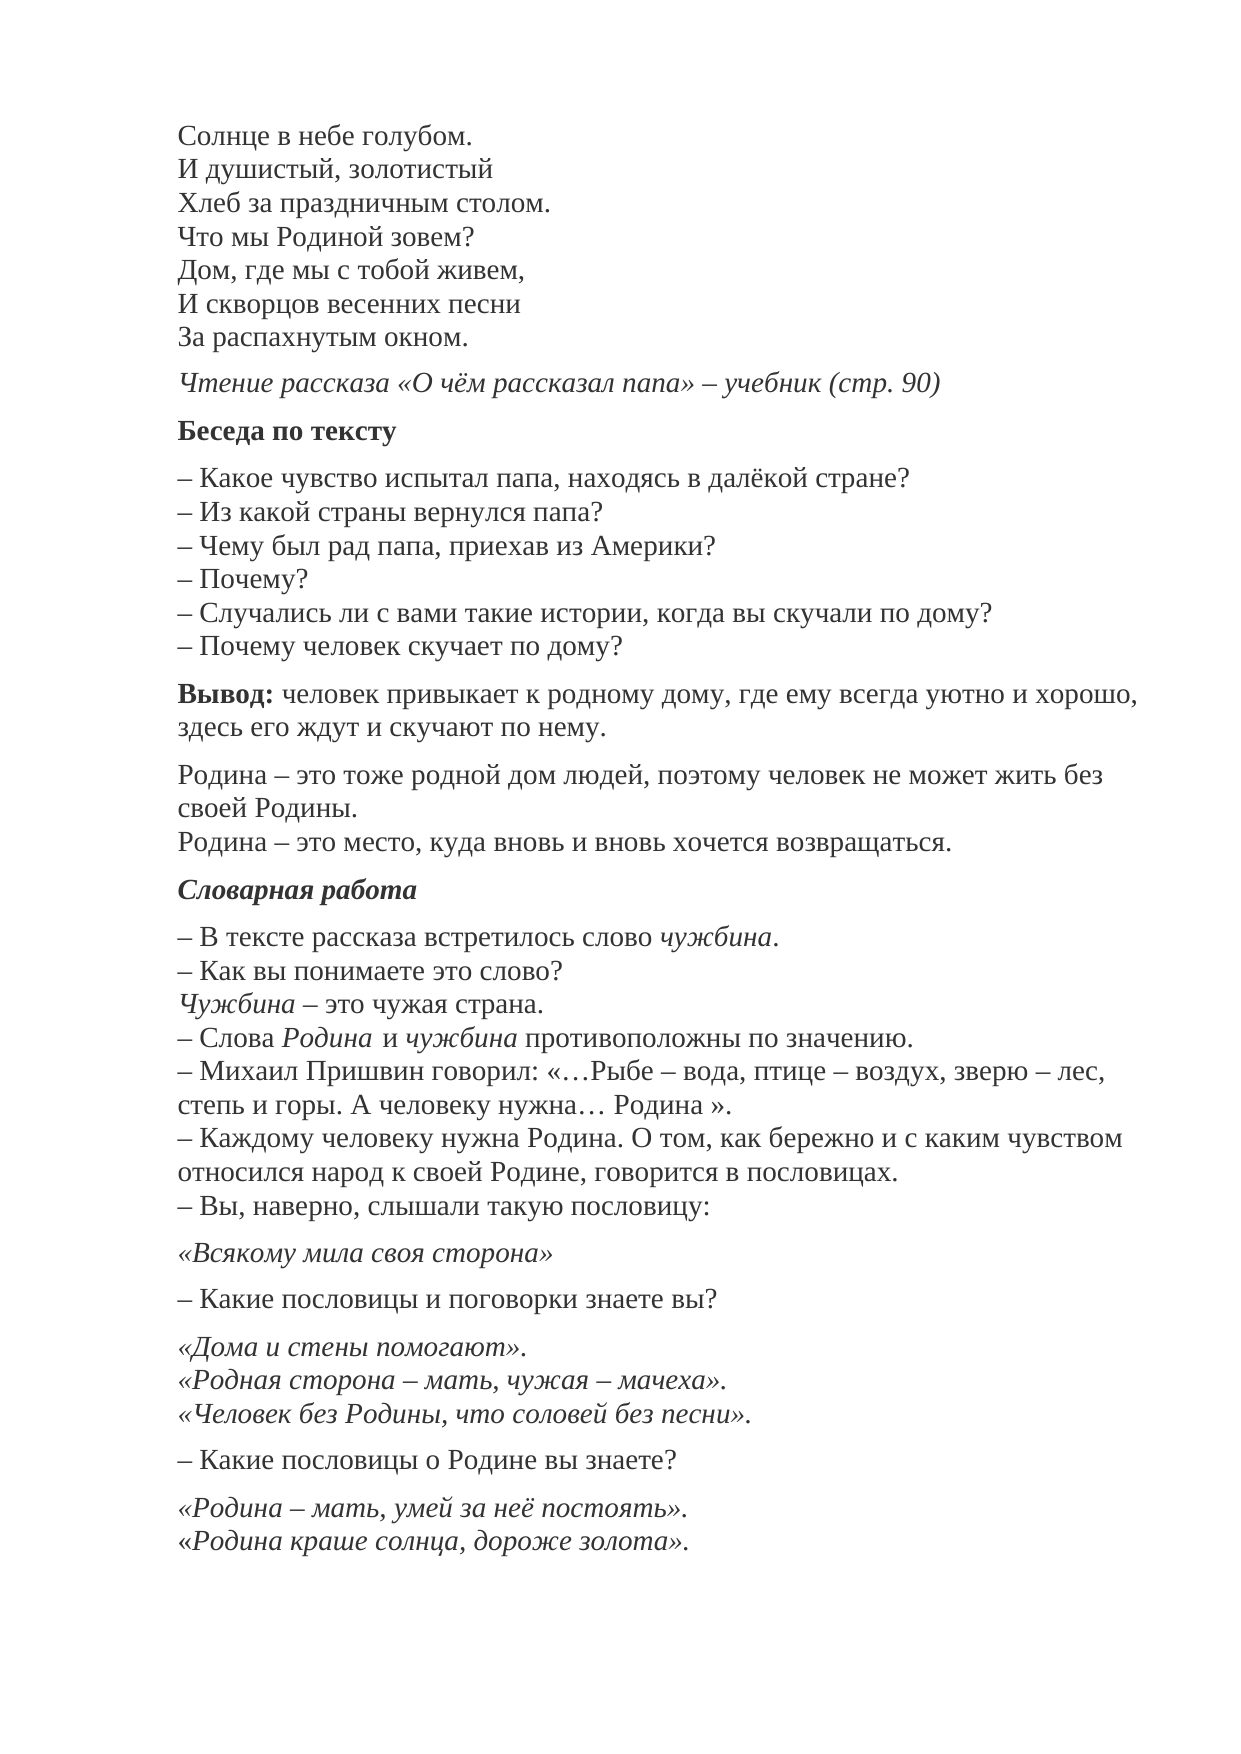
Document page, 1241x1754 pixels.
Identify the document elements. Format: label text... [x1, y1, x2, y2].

text – Какие пословицы и поговорки знаете вы? [177, 1281, 1152, 1315]
text Беседа по тексту [177, 413, 1152, 447]
text «Всякому мила своя сторона» [177, 1235, 1152, 1269]
text «Дома и стены помогают». «Родная сторона – мать, чужая – мачеха». «Человек без Родины, что соловей без песни». [177, 1329, 1152, 1429]
text Родина – это тоже родной дом людей, поэтому человек не может жить без своей Родины. Родина – это место, куда вновь и вновь хочется возвращаться. [177, 757, 1152, 858]
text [177, 118, 1152, 353]
text – Какое чувство испытал папа, находясь в далёкой стране? – Из какой страны вернулся папа? – Чему был рад папа, приехав из Америки? – Почему? – Случались ли с вами такие истории, когда вы скучали по дому? – Почему человек скучает по дому? [177, 461, 1152, 662]
text – Какие пословицы о Родине вы знаете? [177, 1442, 1152, 1476]
text Словарная работа [177, 872, 1152, 905]
text Чтение рассказа «О чём рассказал папа» – учебник (стр. 90) [177, 365, 1152, 399]
text Вывод: человек привыкает к родному дому, где ему всегда уютно и хорошо, здесь его ждут и скучают по нему. [177, 676, 1152, 743]
text – В тексте рассказа встретилось слово чужбина. – Как вы понимаете это слово? Чужбина – это чужая страна. – Слова Родина и чужбина противоположны по значению. – Михаил Пришвин говорил: «…Рыбе – вода, птице – воздух, зверю – лес, степь и горы. А человеку нужна… Родина ». – Каждому человеку нужна Родина. О том, как бережно и с каким чувством относился народ к своей Родине, говорится в пословицах. – Вы, наверно, слышали такую пословицу: [177, 919, 1152, 1221]
text «Родина – мать, умей за неё постоять». «Родина краше солнца, дороже золота». [177, 1490, 1152, 1557]
